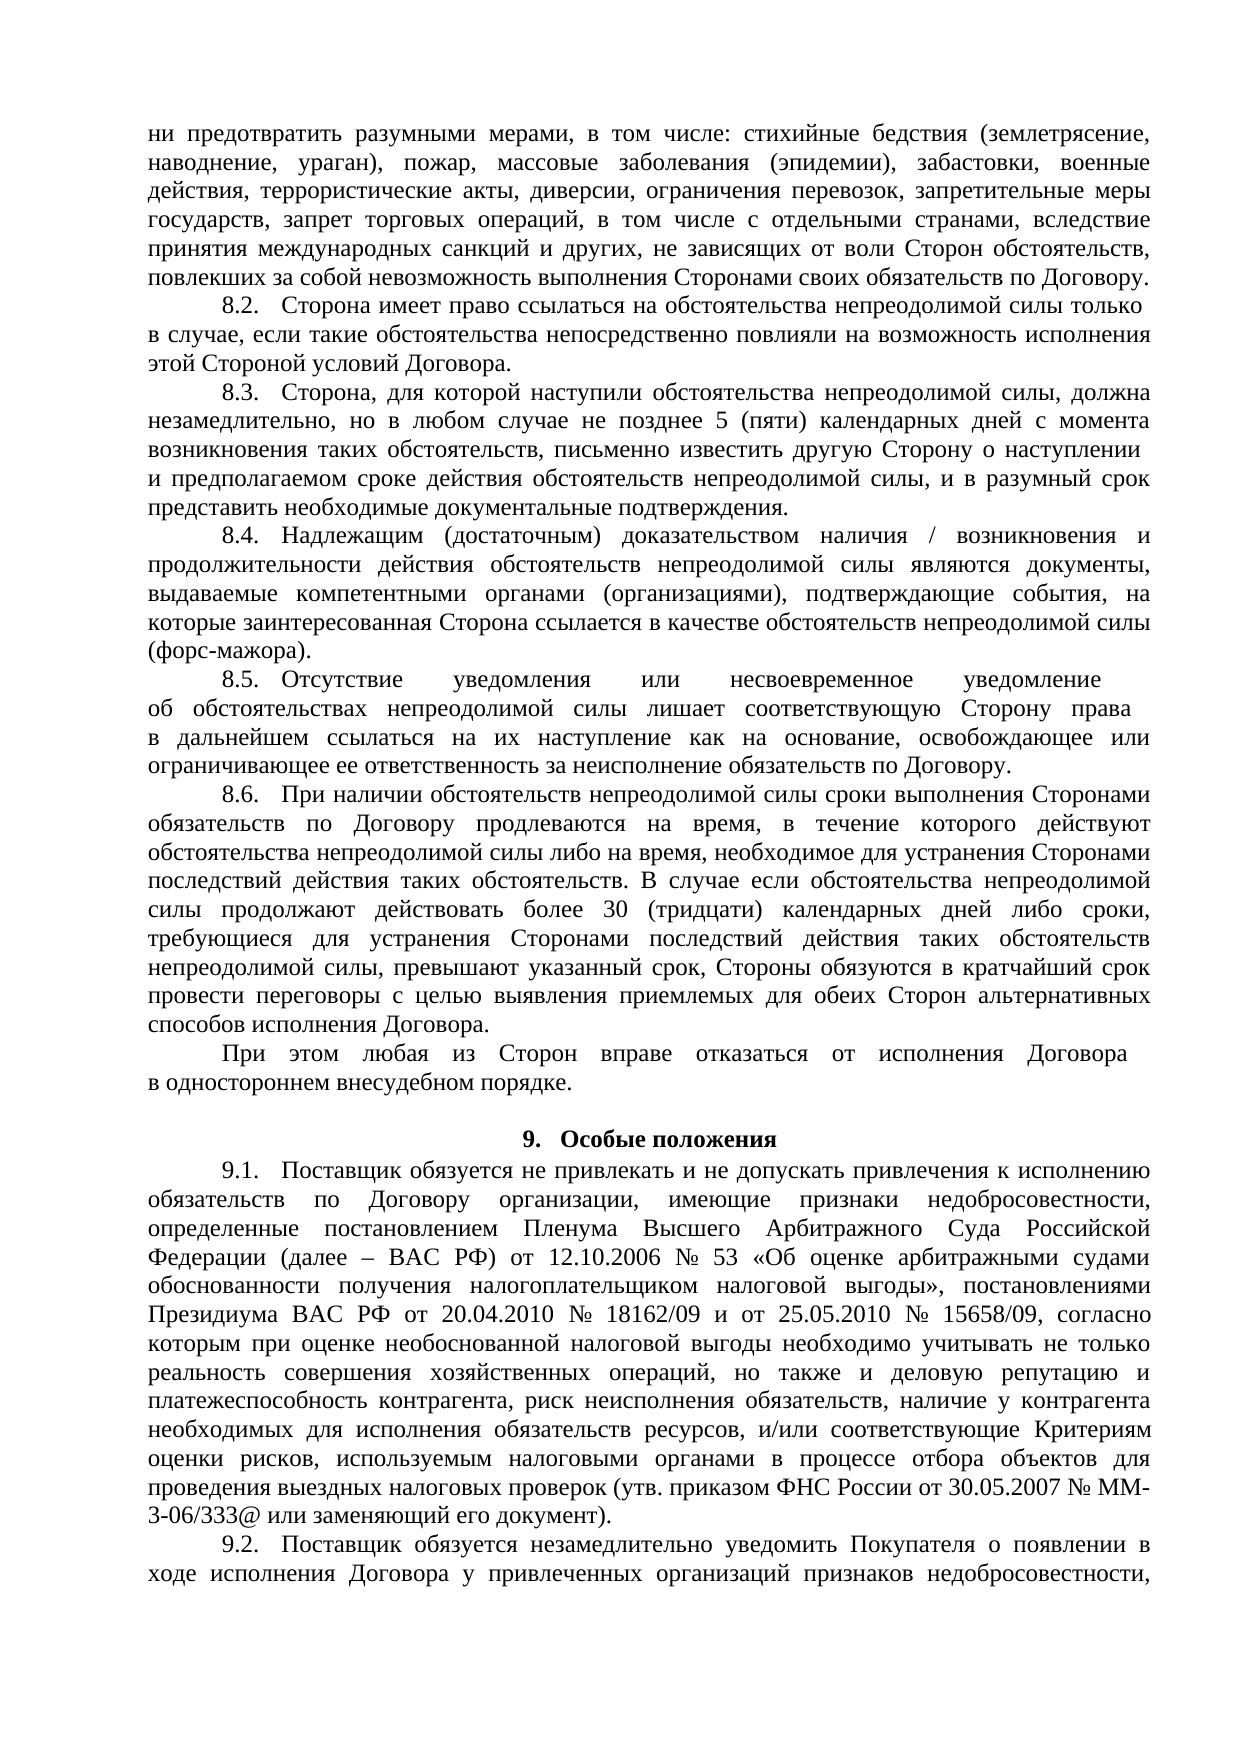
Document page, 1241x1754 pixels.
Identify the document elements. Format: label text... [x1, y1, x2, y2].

list Особые положения [148, 1124, 1152, 1153]
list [148, 1529, 1152, 1587]
list Поставщик обязуется не привлекать и не допускать привлечения к исполнению обязательств по Договору организации, имеющие признаки недобросовестности, определенные постановлением Пленума Высшего Арбитражного Суда Российской Федерации (далее – ВАС РФ) от 12.10.2006 № 53 «Об оценке арбитражными судами обоснованности получения налогоплательщиком налоговой выгоды», постановлениями Президиума ВАС РФ от 20.04.2010 № 18162/09 и от 25.05.2010 № 15658/09, согласно которым при оценке необоснованной налоговой выгоды необходимо учитывать не только реальность совершения хозяйственных операций, но также и деловую репутацию и платежеспособность контрагента, риск неисполнения обязательств, наличие у контрагента необходимых для исполнения обязательств ресурсов, и/или соответствующие Критериям оценки рисков, используемым налоговыми органами в процессе отбора объектов для проведения выездных налоговых проверок (утв. приказом ФНС России от 30.05.2007 № ММ-3-06/333@ или заменяющий его документ). [148, 1155, 1152, 1529]
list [148, 118, 1152, 291]
list При наличии обстоятельств непреодолимой силы сроки выполнения Сторонами обязательств по Договору продлеваются на время, в течение которого действуют обстоятельства непреодолимой силы либо на время, необходимое для устранения Сторонами последствий действия таких обстоятельств. В случае если обстоятельства непреодолимой силы продолжают действовать более 30 (тридцати) календарных дней либо сроки, требующиеся для устранения Сторонами последствий действия таких обстоятельств непреодолимой силы, превышают указанный срок, Стороны обязуются в кратчайший срок провести переговоры с целью выявления приемлемых для обеих Сторон альтернативных способов исполнения Договора. [148, 779, 1152, 1038]
list Отсутствие уведомления или несвоевременное уведомление об обстоятельствах непреодолимой силы лишает соответствующую Сторону права в дальнейшем ссылаться на их наступление как на основание, освобождающее или ограничивающее ее ответственность за неисполнение обязательств по Договору. [148, 664, 1152, 779]
list Сторона, для которой наступили обстоятельства непреодолимой силы, должна незамедлительно, но в любом случае не позднее 5 (пяти) календарных дней с момента возникновения таких обстоятельств, письменно известить другую Сторону о наступлении и предполагаемом сроке действия обстоятельств непреодолимой силы, и в разумный срок представить необходимые документальные подтверждения. [148, 377, 1152, 521]
list При этом любая из Сторон вправе отказаться от исполнения Договора в одностороннем внесудебном порядке. [148, 1038, 1152, 1096]
list Надлежащим (достаточным) доказательством наличия / возникновения и продолжительности действия обстоятельств непреодолимой силы являются документы, выдаваемые компетентными органами (организациями), подтверждающие события, на которые заинтересованная Сторона ссылается в качестве обстоятельств непреодолимой силы (форс-мажора). [148, 521, 1152, 664]
list Сторона имеет право ссылаться на обстоятельства непреодолимой силы только в случае, если такие обстоятельства непосредственно повлияли на возможность исполнения этой Стороной условий Договора. [148, 291, 1152, 377]
